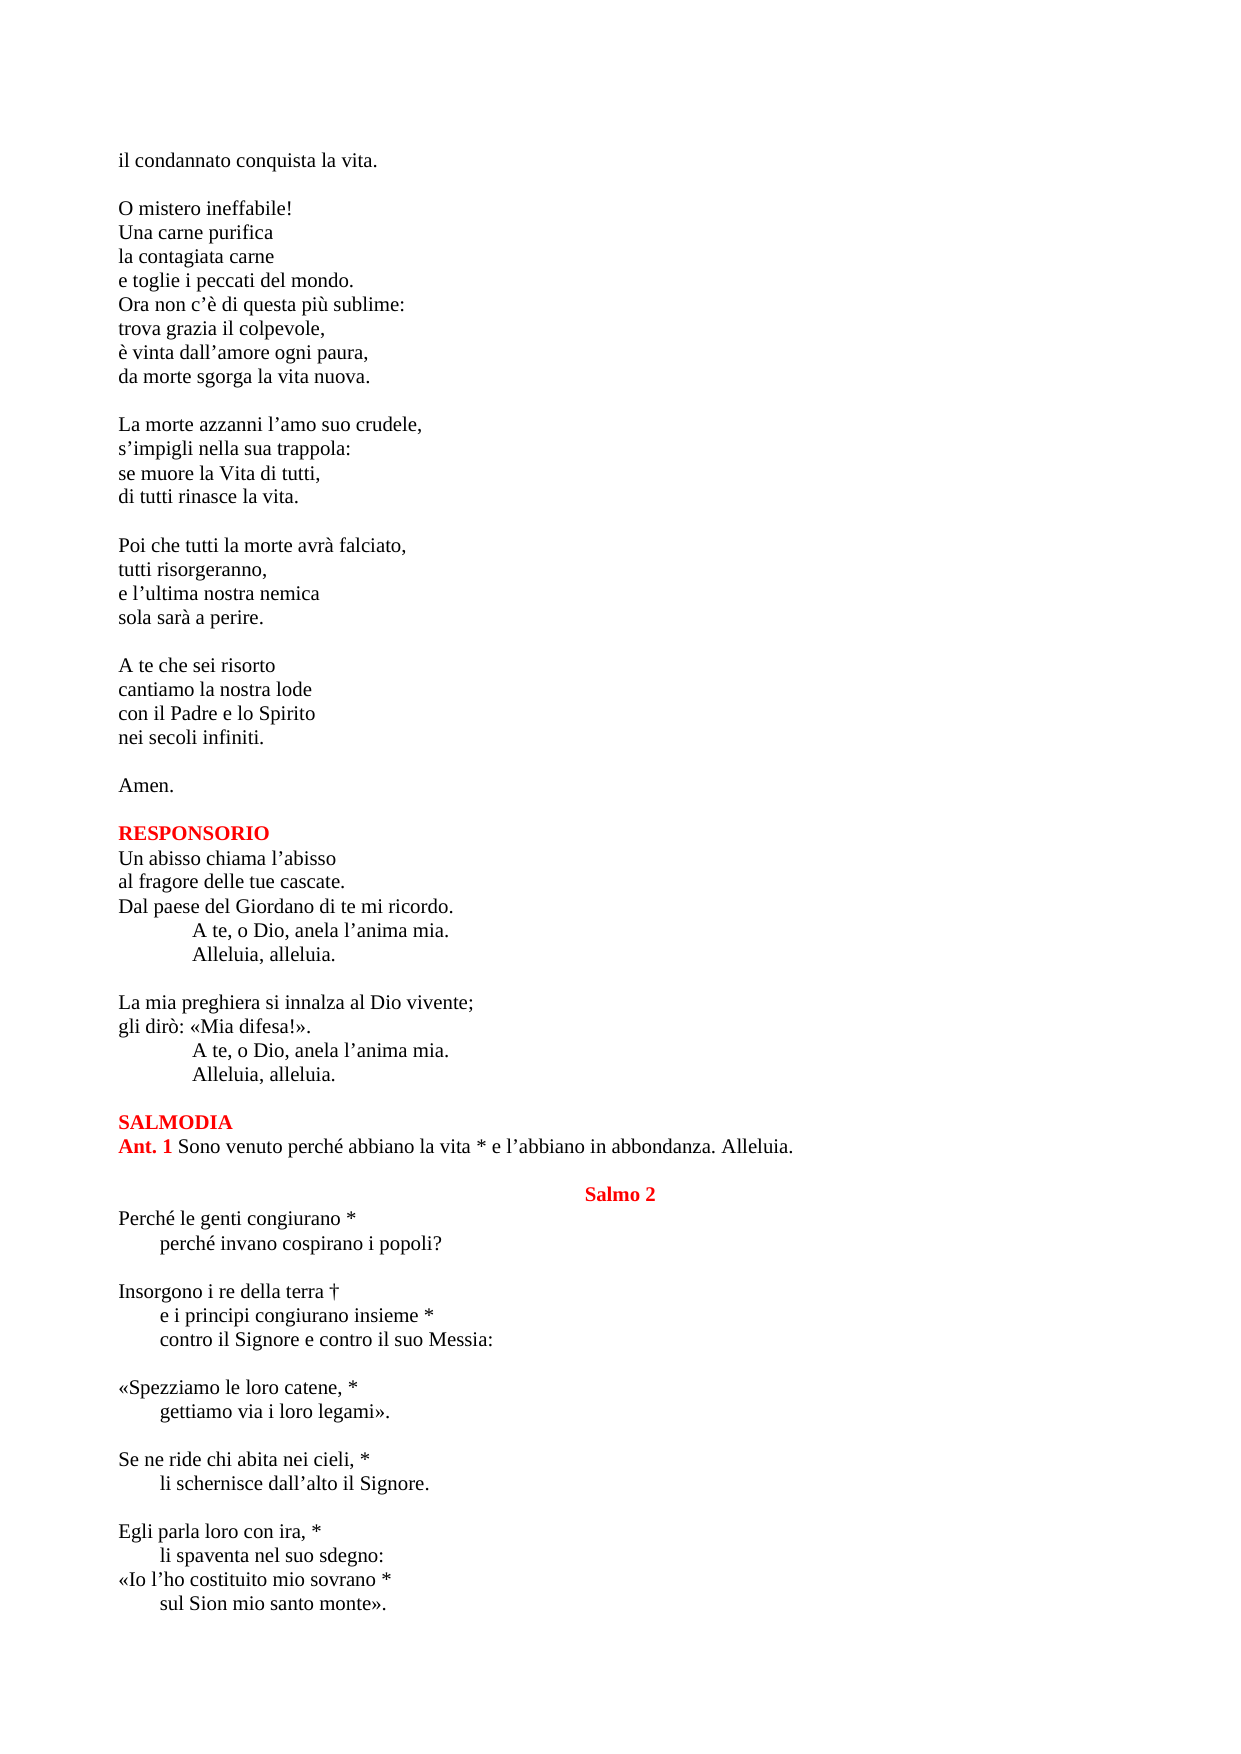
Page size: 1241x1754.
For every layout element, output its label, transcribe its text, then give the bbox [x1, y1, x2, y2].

text Amen. [118, 773, 1122, 797]
text Una carne purifica [118, 220, 1122, 244]
text se muore la Vita di tutti, [118, 460, 1122, 484]
text gli dirò: «Mia difesa!». [118, 1014, 1122, 1038]
text di tutti rinasce la vita. [118, 484, 1122, 508]
text Ant. 1 Sono venuto perché abbiano la vita * e l’abbiano in abbondanza. Alleluia. [118, 1134, 1122, 1158]
text la contagiata carne [118, 244, 1122, 268]
text Egli parla loro con ira, * [118, 1519, 1122, 1543]
text A te, o Dio, anela l’anima mia. [118, 1038, 1122, 1062]
text Se ne ride chi abita nei cieli, * [118, 1447, 1122, 1471]
text da morte sgorga la vita nuova. [118, 364, 1122, 388]
text A te, o Dio, anela l’anima mia. [118, 918, 1122, 942]
text «Spezziamo le loro catene, * [118, 1375, 1122, 1399]
text SALMODIA [118, 1110, 1122, 1134]
text il condannato conquista la vita. [118, 148, 1122, 172]
text tutti risorgeranno, [118, 557, 1122, 581]
text Salmo 2 [118, 1182, 1122, 1206]
text Insorgono i re della terra † [118, 1278, 1122, 1303]
text RESPONSORIO [118, 821, 1122, 845]
text Poi che tutti la morte avrà falciato, [118, 533, 1122, 557]
text nei secoli infiniti. [118, 725, 1122, 749]
text con il Padre e lo Spirito [118, 701, 1122, 725]
text sola sarà a perire. [118, 605, 1122, 629]
text sul Sion mio santo monte». [159, 1591, 1122, 1615]
text La mia preghiera si innalza al Dio vivente; [118, 990, 1122, 1014]
text s’impigli nella sua trappola: [118, 436, 1122, 460]
text trova grazia il colpevole, [118, 316, 1122, 340]
text Alleluia, alleluia. [118, 1062, 1122, 1086]
text perché invano cospirano i popoli? [159, 1230, 1122, 1254]
text e toglie i peccati del mondo. [118, 268, 1122, 292]
text li schernisce dall’alto il Signore. [159, 1471, 1122, 1495]
text Perché le genti congiurano * [118, 1206, 1122, 1230]
text Alleluia, alleluia. [118, 942, 1122, 966]
text cantiamo la nostra lode [118, 677, 1122, 701]
text li spaventa nel suo sdegno: [159, 1543, 1122, 1567]
text La morte azzanni l’amo suo crudele, [118, 412, 1122, 436]
text A te che sei risorto [118, 653, 1122, 677]
text O mistero ineffabile! [118, 196, 1122, 220]
text e i principi congiurano insieme * [159, 1303, 1122, 1327]
text Dal paese del Giordano di te mi ricordo. [118, 893, 1122, 918]
text Un abisso chiama l’abisso [118, 845, 1122, 869]
text è vinta dall’amore ogni paura, [118, 340, 1122, 364]
text «Io l’ho costituito mio sovrano * [118, 1567, 1122, 1591]
text gettiamo via i loro legami». [159, 1399, 1122, 1423]
text e l’ultima nostra nemica [118, 581, 1122, 605]
text al fragore delle tue cascate. [118, 869, 1122, 893]
text Ora non c’è di questa più sublime: [118, 292, 1122, 316]
text contro il Signore e contro il suo Messia: [159, 1327, 1122, 1351]
